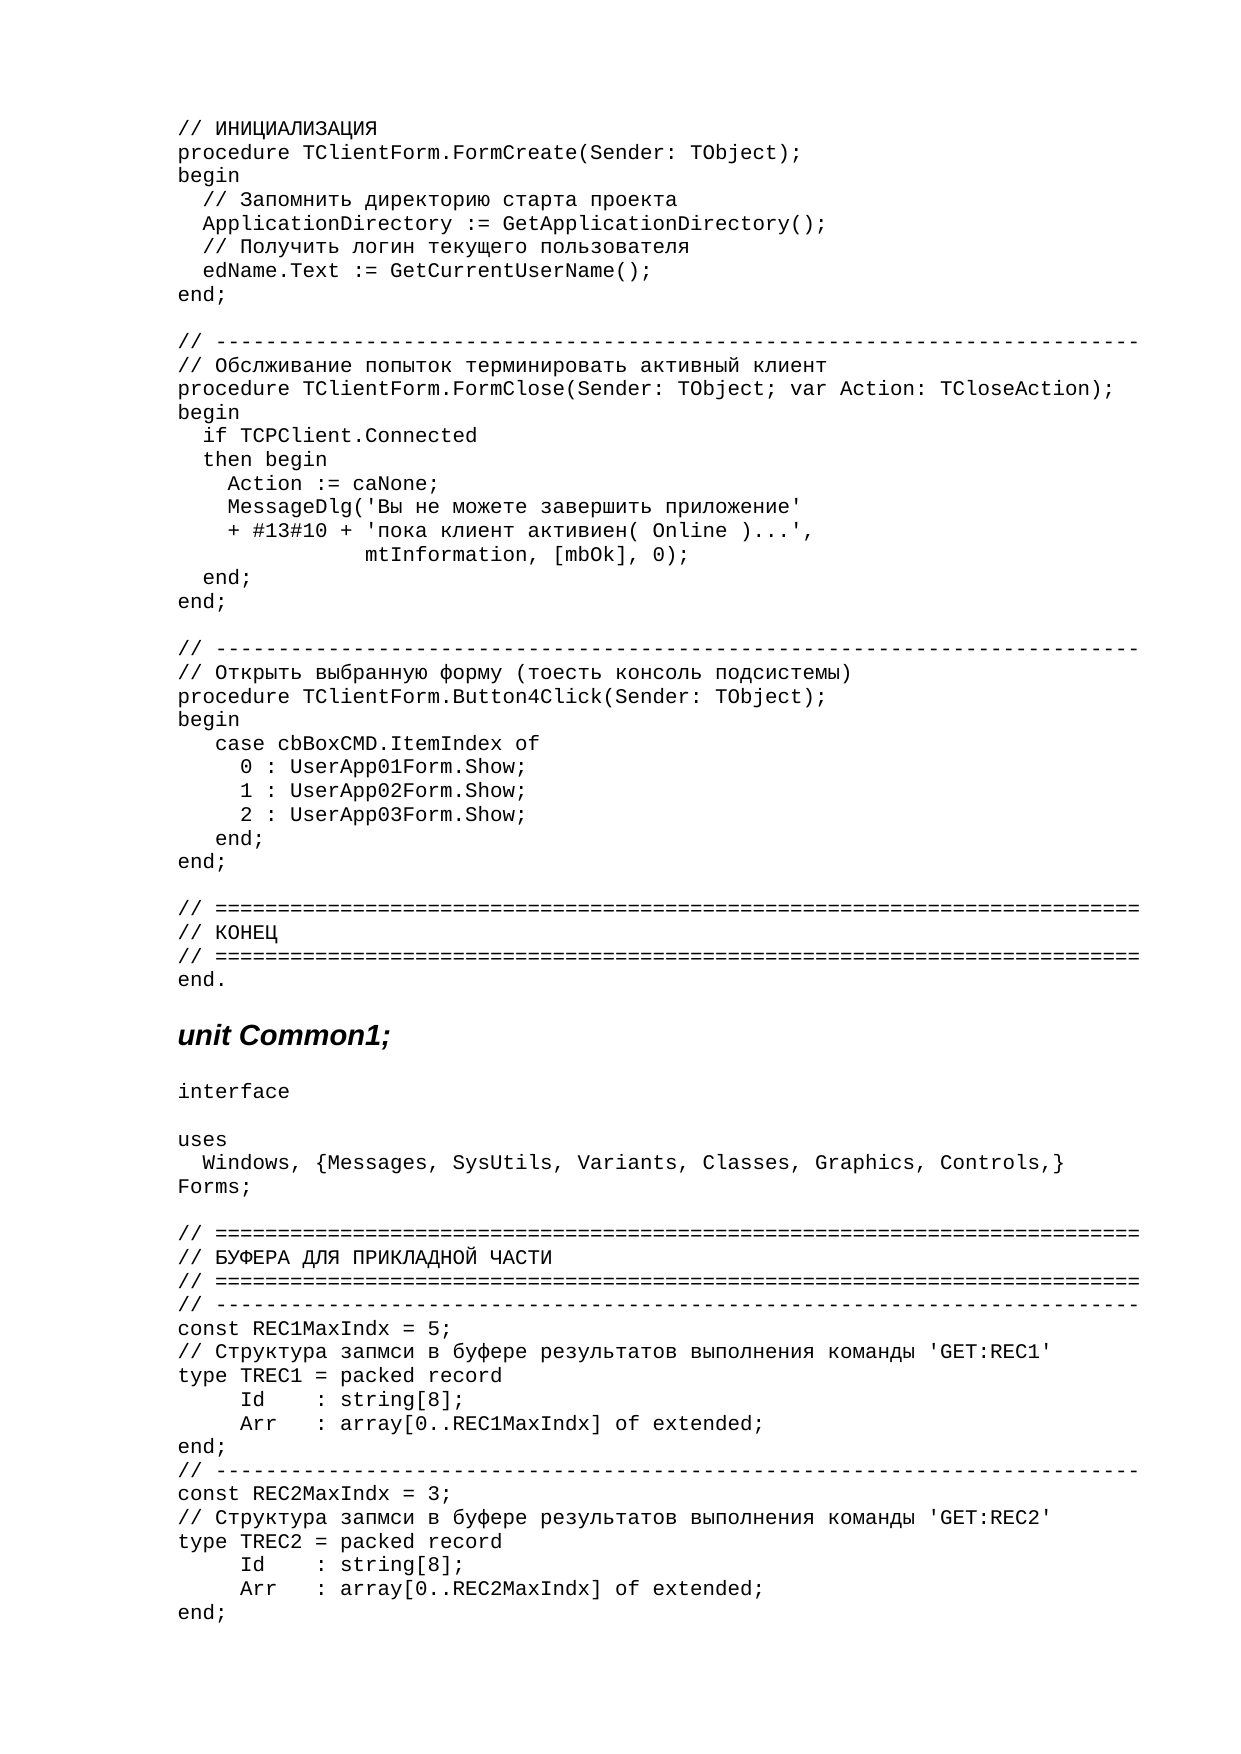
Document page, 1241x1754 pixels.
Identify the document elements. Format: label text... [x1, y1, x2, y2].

text type TREC2 = packed record [177, 1531, 1152, 1554]
text 2 : UserApp03Form.Show; [177, 804, 1152, 827]
text end; [177, 591, 1152, 615]
text // Обслживание попыток терминировать активный клиент [177, 354, 1152, 378]
text 1 : UserApp02Form.Show; [177, 780, 1152, 804]
text const REC2MaxIndx = 3; [177, 1483, 1152, 1507]
text // Открыть выбранную форму (тоесть консоль подсистемы) [177, 662, 1152, 686]
text ApplicationDirectory := GetApplicationDirectory(); [177, 213, 1152, 236]
text 0 : UserApp01Form.Show; [177, 757, 1152, 780]
text begin [177, 165, 1152, 189]
text // КОНЕЦ [177, 922, 1152, 946]
text edName.Text := GetCurrentUserName(); [177, 260, 1152, 284]
text uses [177, 1129, 1152, 1152]
text // ========================================================================== [177, 898, 1152, 922]
text type TREC1 = packed record [177, 1365, 1152, 1389]
text const REC1MaxIndx = 5; [177, 1318, 1152, 1342]
text Id : string[8]; [177, 1554, 1152, 1578]
text end; [177, 284, 1152, 307]
text case cbBoxCMD.ItemIndex of [177, 733, 1152, 757]
text // ИНИЦИАЛИЗАЦИЯ [177, 118, 1152, 142]
text + #13#10 + 'пока клиент активиен( Online )...', [177, 520, 1152, 544]
text // ========================================================================== [177, 1223, 1152, 1247]
text Windows, {Messages, SysUtils, Variants, Classes, Graphics, Controls,} Forms; [177, 1152, 1152, 1200]
text // Получить логин текущего пользователя [177, 236, 1152, 260]
text end. [177, 969, 1152, 993]
text end; [177, 1602, 1152, 1625]
text Action := caNone; [177, 473, 1152, 496]
text end; [177, 567, 1152, 591]
text procedure TClientForm.Button4Click(Sender: TObject); [177, 686, 1152, 709]
text // ========================================================================== [177, 946, 1152, 969]
text // ========================================================================== [177, 1271, 1152, 1294]
subtitle unit Common1; [177, 1018, 1152, 1052]
text // Запомнить директорию старта проекта [177, 189, 1152, 213]
text then begin [177, 449, 1152, 473]
text // -------------------------------------------------------------------------- [177, 1294, 1152, 1318]
text // БУФЕРА ДЛЯ ПРИКЛАДНОЙ ЧАСТИ [177, 1247, 1152, 1271]
text if TCPClient.Connected [177, 426, 1152, 449]
text Id : string[8]; [177, 1389, 1152, 1412]
text begin [177, 709, 1152, 733]
text mtInformation, [mbOk], 0); [177, 544, 1152, 567]
text end; [177, 851, 1152, 875]
text end; [177, 1436, 1152, 1460]
text begin [177, 402, 1152, 426]
text MessageDlg('Вы не можете завершить приложение' [177, 496, 1152, 520]
text Arr : array[0..REC1MaxIndx] of extended; [177, 1412, 1152, 1436]
text // Структура запмси в буфере результатов выполнения команды 'GET:REC2' [177, 1507, 1152, 1531]
text // -------------------------------------------------------------------------- [177, 638, 1152, 662]
text procedure TClientForm.FormCreate(Sender: TObject); [177, 142, 1152, 165]
text interface [177, 1081, 1152, 1105]
text // Структура запмси в буфере результатов выполнения команды 'GET:REC1' [177, 1342, 1152, 1365]
text // -------------------------------------------------------------------------- [177, 331, 1152, 354]
text procedure TClientForm.FormClose(Sender: TObject; var Action: TCloseAction); [177, 378, 1152, 402]
text // -------------------------------------------------------------------------- [177, 1460, 1152, 1483]
text Arr : array[0..REC2MaxIndx] of extended; [177, 1578, 1152, 1602]
text end; [177, 827, 1152, 851]
